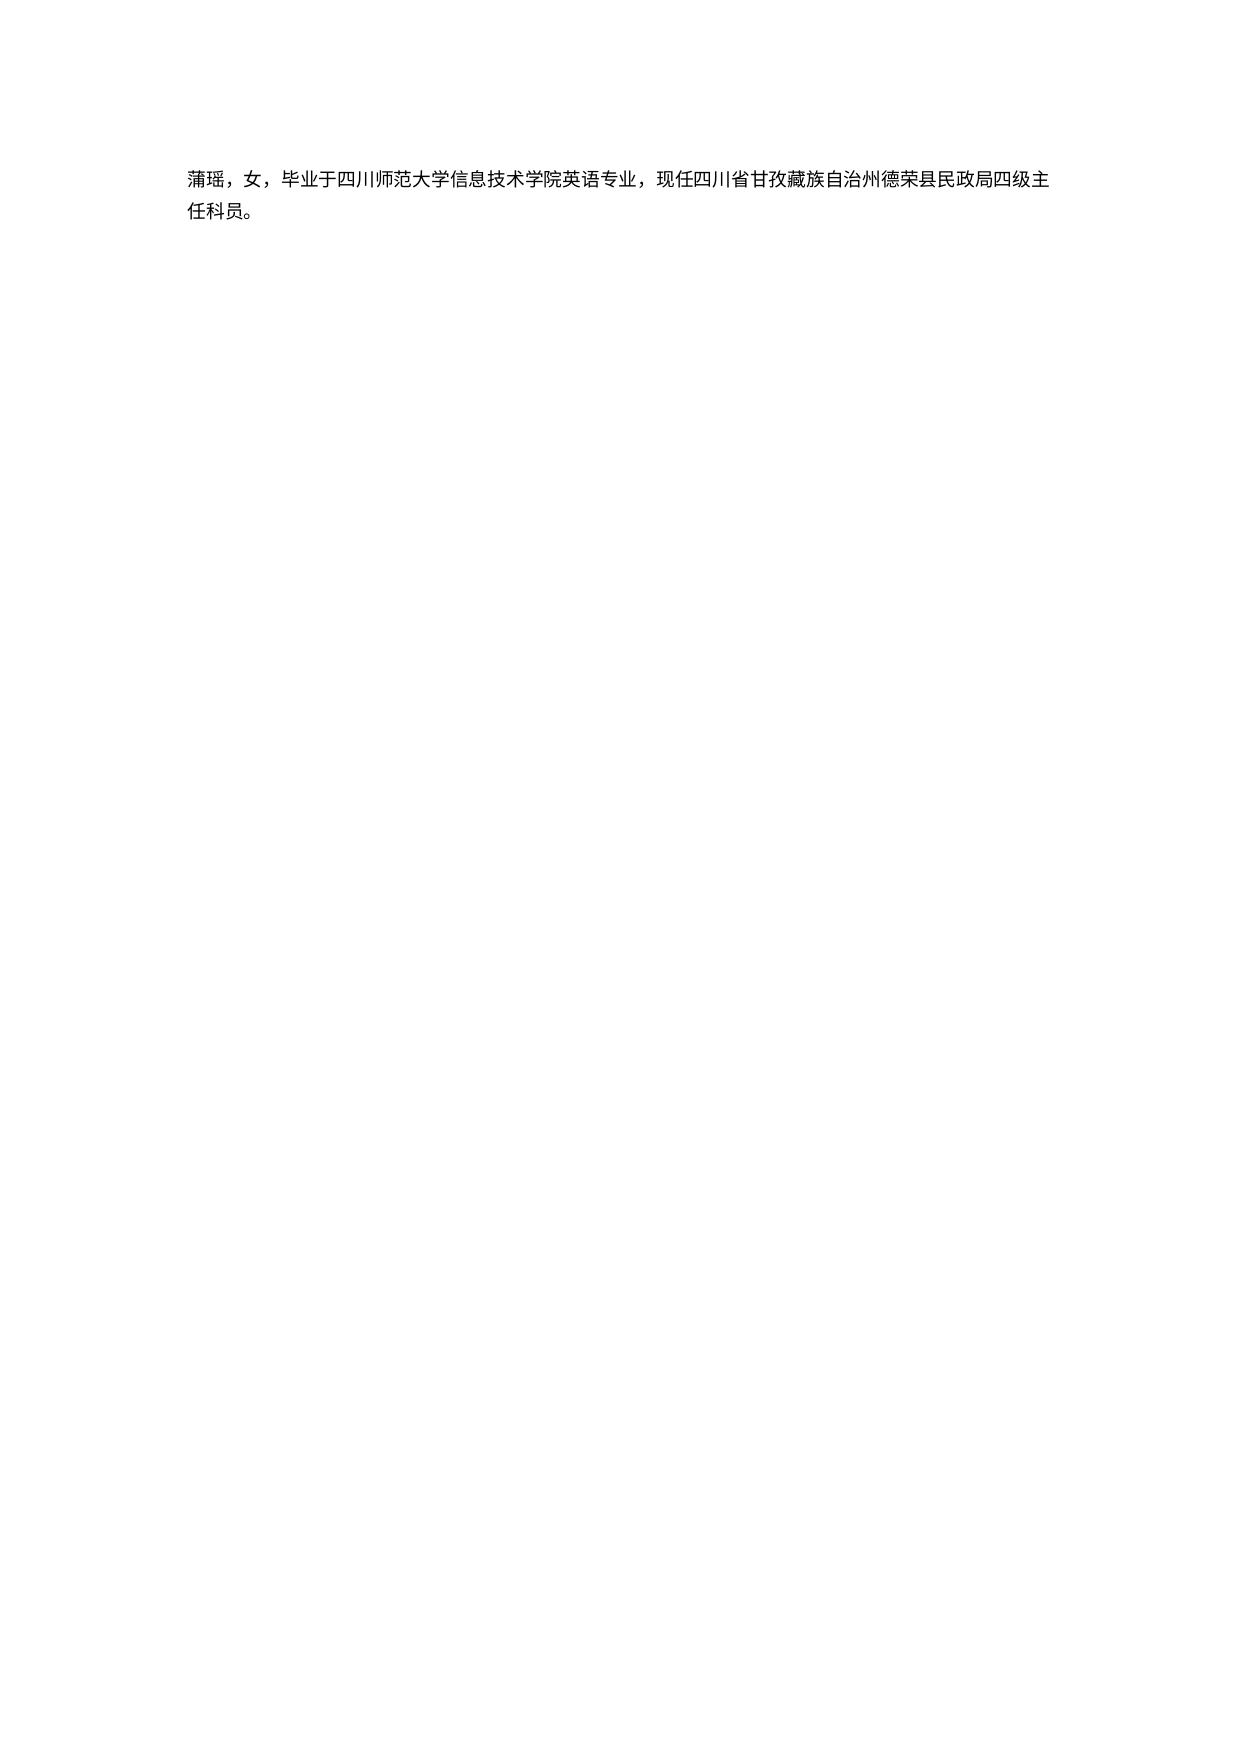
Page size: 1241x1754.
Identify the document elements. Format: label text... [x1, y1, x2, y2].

text 蒲瑶，女，毕业于四川师范大学信息技术学院英语专业，现任四川省甘孜藏族自治州德荣县民政局四级主任科员。 [187, 162, 1053, 227]
